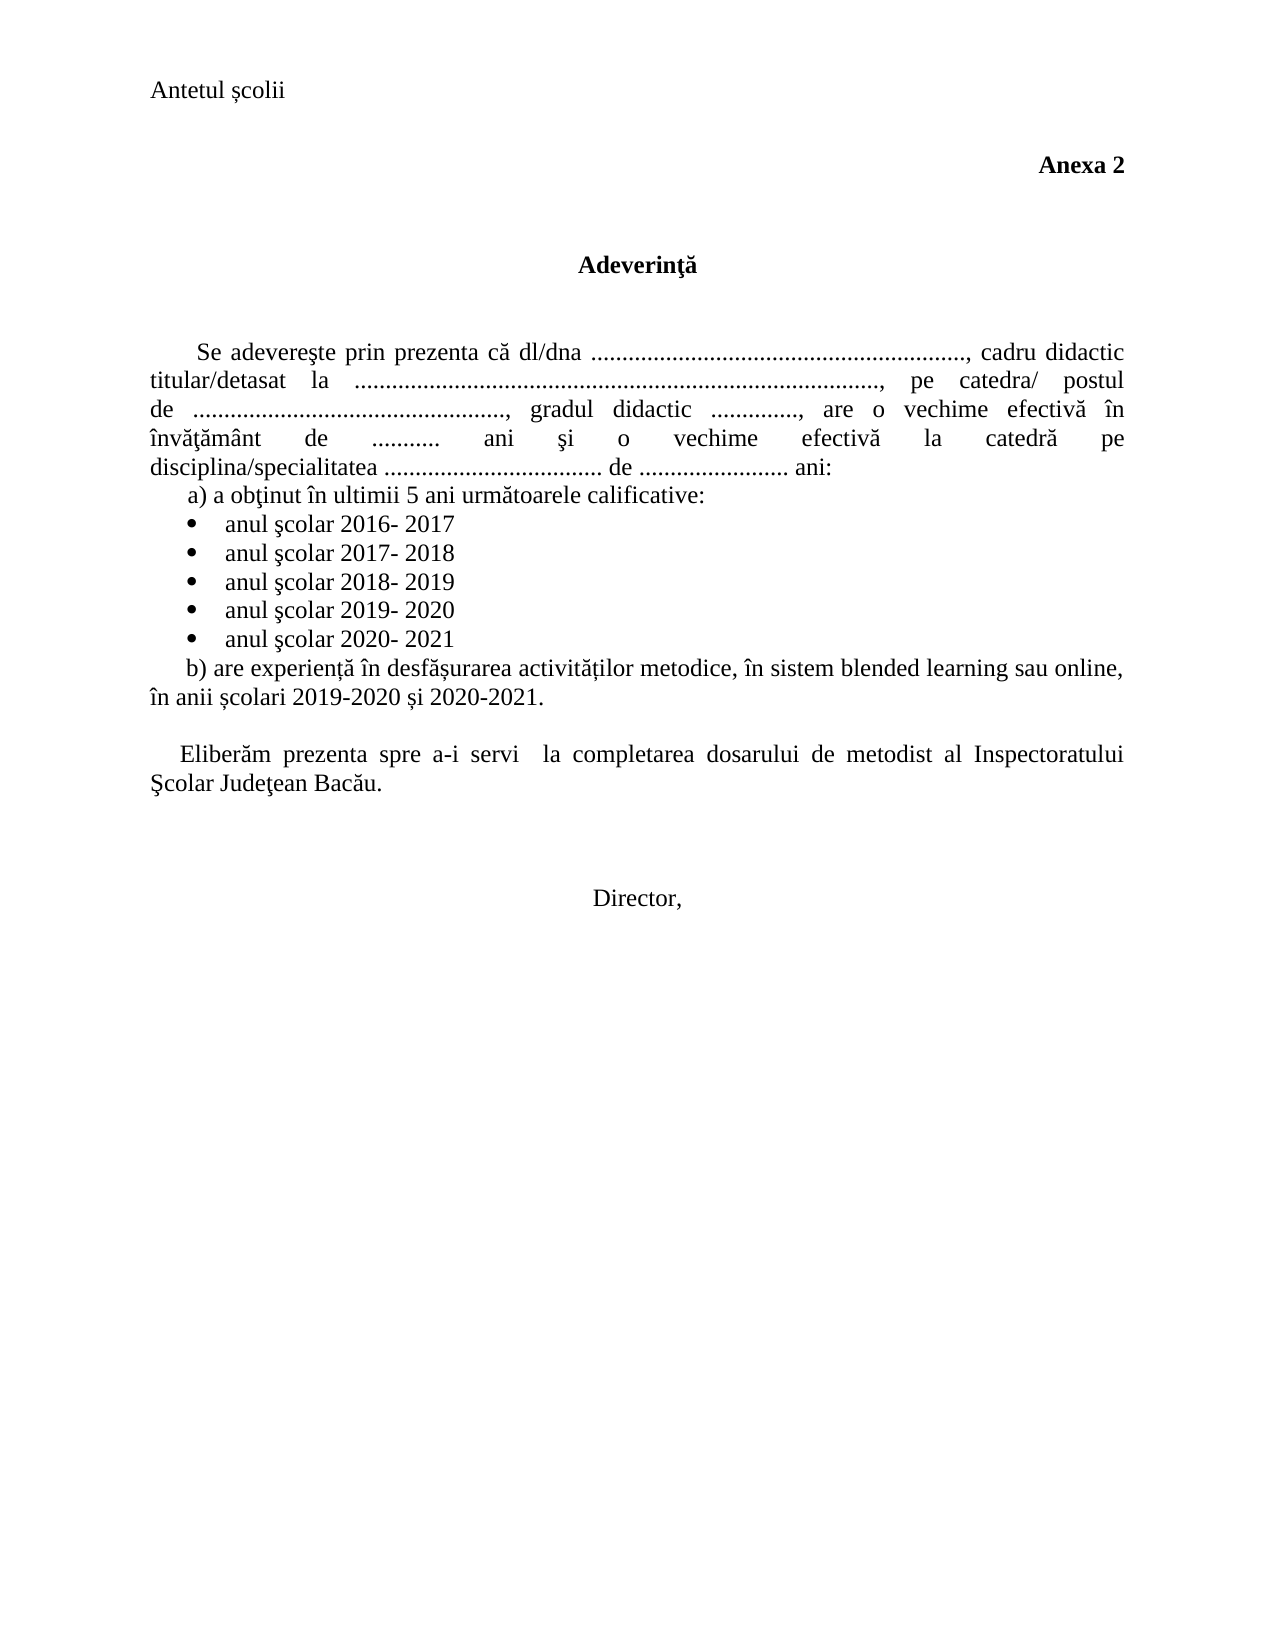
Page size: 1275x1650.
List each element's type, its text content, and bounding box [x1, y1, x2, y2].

text Se adevereşte prin prezenta că dl/dna ............................................................, cadru didactic titular/detasat la ...................................................................................., pe catedra/ postul de .................................................., gradul didactic .............., are o vechime efectivă în învăţământ de ........... ani şi o vechime efectivă la catedră pe disciplina/specialitatea ................................... de ........................ ani: [150, 337, 1125, 481]
list anul şcolar 2019- 2020 [187, 596, 1125, 624]
text Anexa 2 [150, 150, 1125, 179]
text b) are experiență în desfășurarea activităților metodice, în sistem blended learning sau online, în anii școlari 2019-2020 și 2020-2021. [150, 653, 1125, 711]
list anul şcolar 2016- 2017 [187, 509, 1125, 538]
text Director, [150, 883, 1125, 912]
text Adeverinţă [150, 251, 1125, 279]
text a) a obţinut în ultimii 5 ani următoarele calificative: [150, 481, 1125, 509]
list anul şcolar 2018- 2019 [187, 567, 1125, 596]
text Eliberăm prezenta spre a-i servi la completarea dosarului de metodist al Inspectoratului Şcolar Judeţean Bacău. [150, 739, 1125, 797]
list anul şcolar 2017- 2018 [187, 538, 1125, 567]
list anul şcolar 2020- 2021 [187, 624, 1125, 653]
